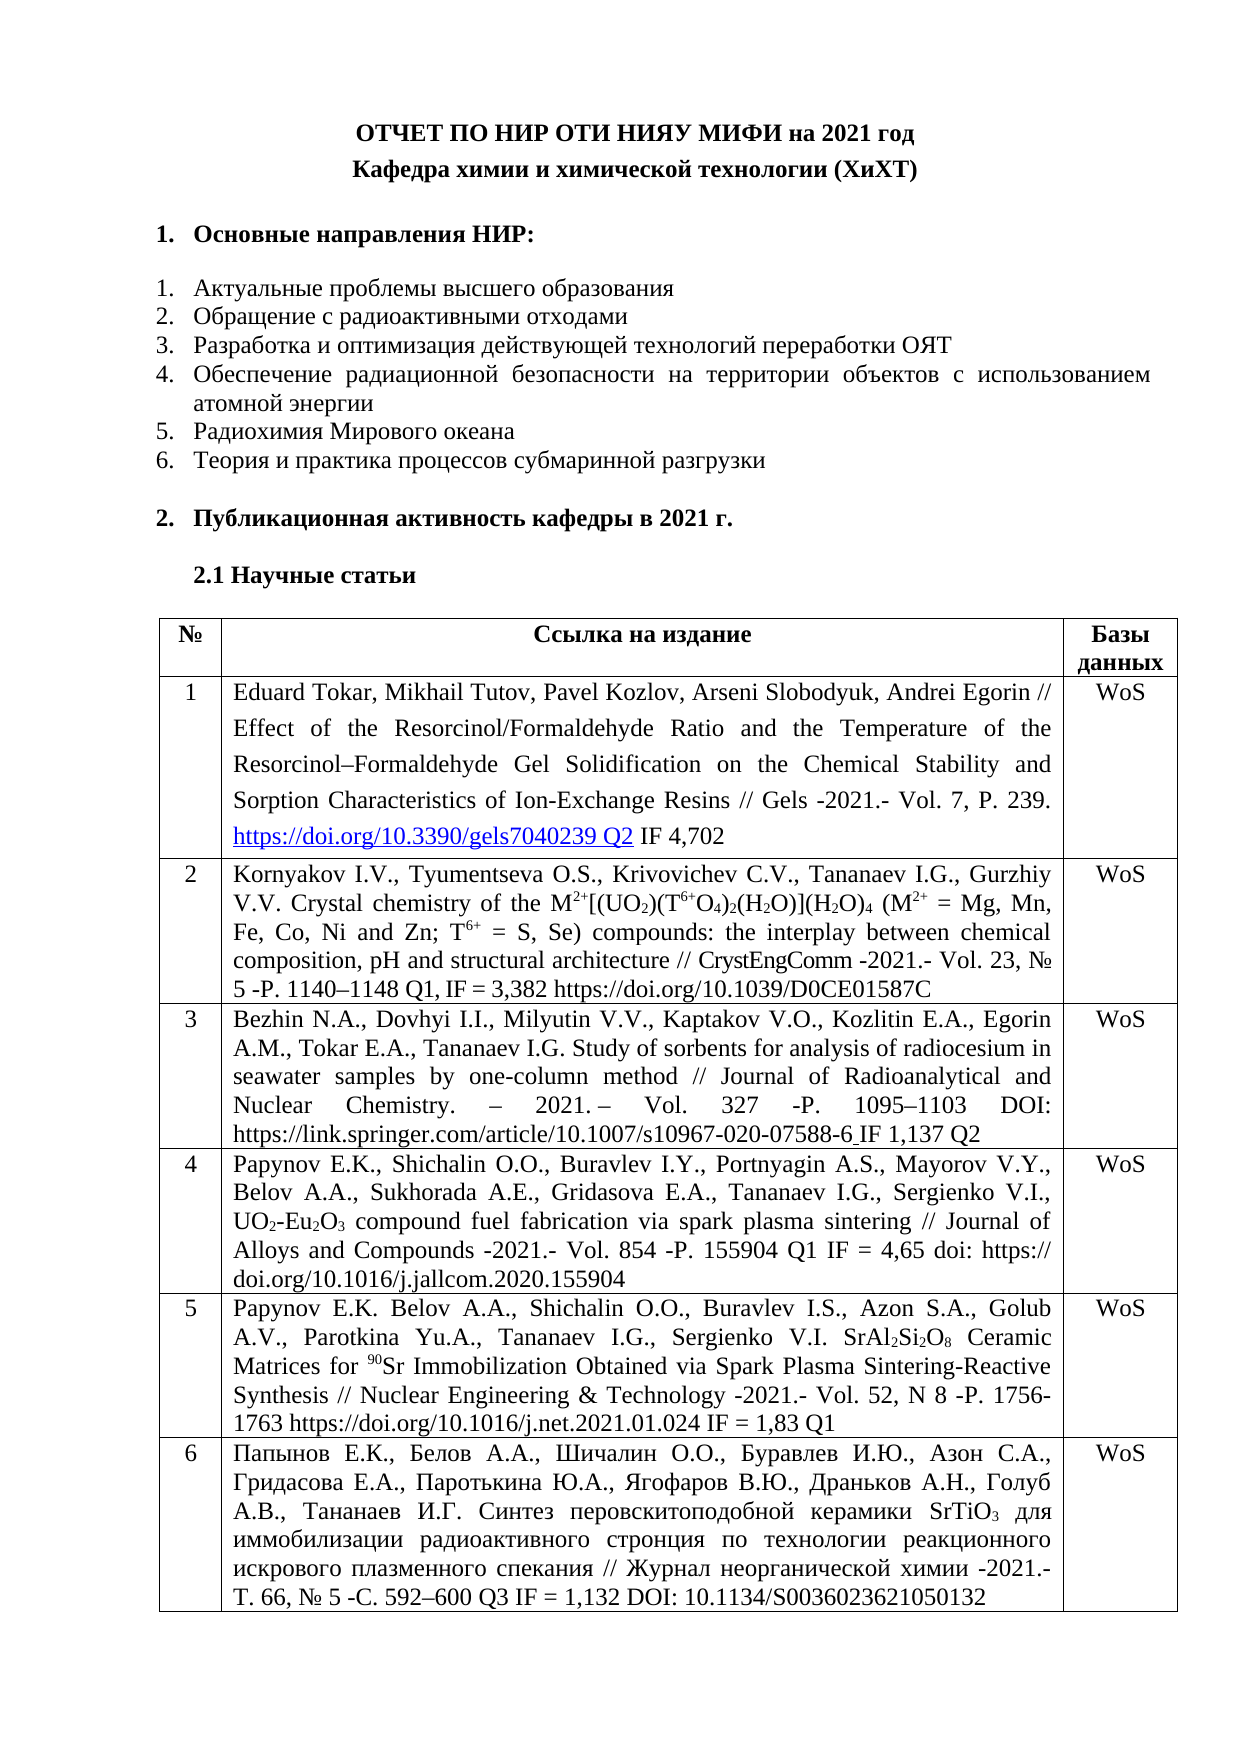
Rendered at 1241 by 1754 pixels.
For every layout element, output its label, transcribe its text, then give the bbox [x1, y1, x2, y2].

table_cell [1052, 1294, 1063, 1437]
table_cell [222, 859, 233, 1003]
table_cell WoS [1064, 1438, 1177, 1611]
table_cell Papynov E.K., Shichalin O.O., Buravlev I.Y., Portnyagin A.S., Mayorov V.Y., Belov A.A., Sukhorada A.E., Gridasova E.A., Tananaev I.G., Sergienko V.I., UO2-Eu2O3 compound fuel fabrication via spark plasma sintering // Journal of Alloys and Compounds -2021.- Vol. 854 -P. 155904 Q1 IF = 4,65 doi: https:// doi.org/10.1016/j.jallcom.2020.155904 [222, 1149, 1063, 1292]
table_header Ссылка на издание [222, 619, 1063, 676]
list Теория и практика процессов субмаринной разгрузки [156, 445, 1152, 474]
table_cell Папынов Е.К., Белов А.А., Шичалин О.О., Буравлев И.Ю., Азон С.А., Гридасова Е.А., Паротькина Ю.А., Ягофаров В.Ю., Драньков А.Н., Голуб А.В., Тананаев И.Г. Синтез перовскитоподобной керамики SrTiO3 для иммобилизации радиоактивного стронция по технологии реакционного искрового плазменного спекания // Журнал неорганической химии -2021.- Т. 66, № 5 -С. 592–600 Q3 IF = 1,132 DOI: 10.1134/S0036023621050132 [222, 1438, 1063, 1611]
table_cell WoS [1064, 1004, 1177, 1148]
table_cell Eduard Tokar, Mikhail Tutov, Pavel Kozlov, Arseni Slobodyuk, Andrei Egorin // Effect of the Resorcinol/Formaldehyde Ratio and the Temperature of the Resorcinol–Formaldehyde Gel Solidification on the Chemical Stability and Sorption Characteristics of Ion-Exchange Resins // Gels -2021.- Vol. 7, P. 239. https://doi.org/10.3390/gels7040239 Q2 IF 4,702 [222, 677, 1063, 858]
table_cell 1 [160, 677, 221, 858]
table_cell 3 [160, 1004, 221, 1148]
table_cell WoS [1064, 1294, 1177, 1437]
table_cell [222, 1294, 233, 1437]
text ОТЧЕТ ПО НИР ОТИ НИЯУ МИФИ на 2021 год [118, 118, 1152, 147]
list Актуальные проблемы высшего образования [156, 273, 1152, 301]
list Основные направления НИР: [156, 219, 1152, 247]
table_cell Kornyakov I.V., Tyumentseva O.S., Krivovichev C.V., Tananaev I.G., Gurzhiy V.V. Crystal chemistry of the M2+[(UO2)(T6+O4)2(H2O)](H2O)4 (M2+ = Mg, Mn, Fe, Co, Ni and Zn; T6+ = S, Se) compounds: the interplay between chemical composition, pH and structural architecture // CrystEngComm -2021.- Vol. 23, № 5 -Р. 1140–1148 Q1, IF = 3,382 https://doi.org/10.1039/D0CE01587C [399, 859, 1063, 1003]
text Кафедра химии и химической технологии (ХиХТ) [118, 154, 1152, 183]
table_cell WoS [1064, 1149, 1177, 1292]
table_cell 5 [160, 1294, 221, 1437]
list Обращение с радиоактивными отходами [156, 301, 1152, 330]
table_cell 6 [160, 1438, 221, 1611]
list Обеспечение радиационной безопасности на территории объектов с использованием атомной энергии [156, 359, 1152, 416]
table_cell WoS [1064, 677, 1177, 858]
table_cell 2 [160, 859, 221, 1003]
table_header № [160, 619, 221, 676]
list Разработка и оптимизация действующей технологий переработки ОЯТ [156, 330, 1152, 359]
text 2.1 Научные статьи [193, 560, 1152, 589]
list Радиохимия Мирового океана [156, 416, 1152, 445]
table_header Базы данных [1064, 619, 1177, 676]
list Публикационная активность кафедры в 2021 г. [156, 503, 1152, 531]
table_cell Bezhin N.A., Dovhyi I.I., Milyutin V.V., Kaptakov V.O., Kozlitin E.A., Egorin A.M., Tokar E.A., Tananaev I.G. Study of sorbents for analysis of radiocesium in seawater samples by one-column method // Journal of Radioanalytical and Nuclear Chemistry. – 2021. – Vol. 327 -P. 1095–1103 DOI: https://link.springer.com/article/10.1007/s10967-020-07588-6 IF 1,137 Q2 [222, 1004, 1063, 1148]
table_cell WoS [1064, 859, 1177, 1003]
table_cell 4 [160, 1149, 221, 1292]
